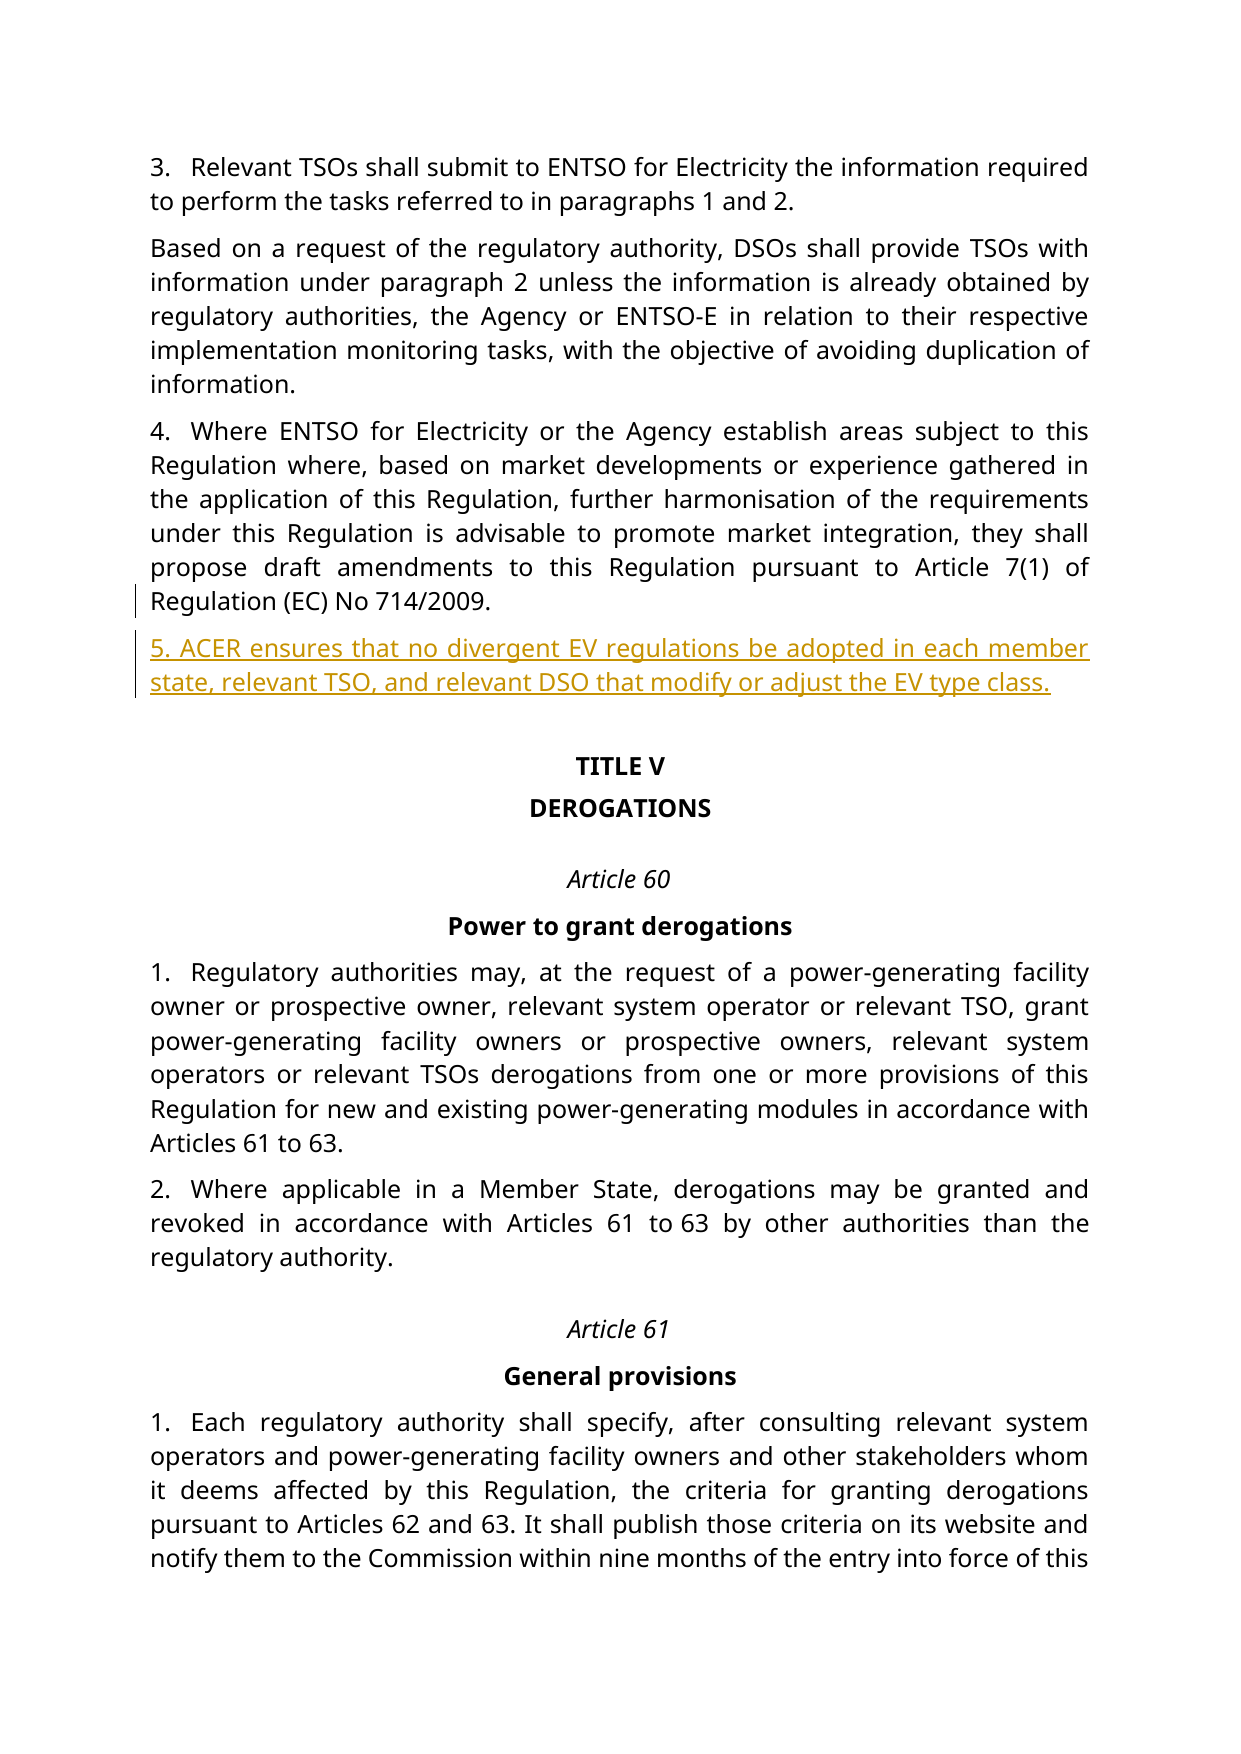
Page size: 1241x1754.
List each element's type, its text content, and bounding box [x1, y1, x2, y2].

text General provisions [150, 1358, 1090, 1392]
text 2. Where applicable in a Member State, derogations may be granted and revoked in accordance with Articles 61 to 63 by other authorities than the regulatory authority. [150, 1172, 1090, 1274]
text 1. Regulatory authorities may, at the request of a power-generating facility owner or prospective owner, relevant system operator or relevant TSO, grant power-generating facility owners or prospective owners, relevant system operators or relevant TSOs derogations from one or more provisions of this Regulation for new and existing power-generating modules in accordance with Articles 61 to 63. [150, 955, 1090, 1159]
text TITLE V [150, 748, 1090, 782]
text Based on a request of the regulatory authority, DSOs shall provide TSOs with information under paragraph 2 unless the information is already obtained by regulatory authorities, the Agency or ENTSO-E in relation to their respective implementation monitoring tasks, with the objective of avoiding duplication of information. [150, 231, 1090, 401]
text 4. Where ENTSO for Electricity or the Agency establish areas subject to this Regulation where, based on market developments or experience gathered in the application of this Regulation, further harmonisation of the requirements under this Regulation is advisable to promote market integration, they shall propose draft amendments to this Regulation pursuant to Article 7(1) of Regulation (EC) No 714/2009. [150, 413, 1090, 618]
text DEROGATIONS [150, 790, 1090, 824]
text Article 60 [150, 862, 1090, 896]
text Article 61 [150, 1312, 1090, 1346]
text 3. Relevant TSOs shall submit to ENTSO for Electricity the information required to perform the tasks referred to in paragraphs 1 and 2. [150, 150, 1090, 218]
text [150, 1405, 1090, 1575]
text Power to grant derogations [150, 908, 1090, 942]
